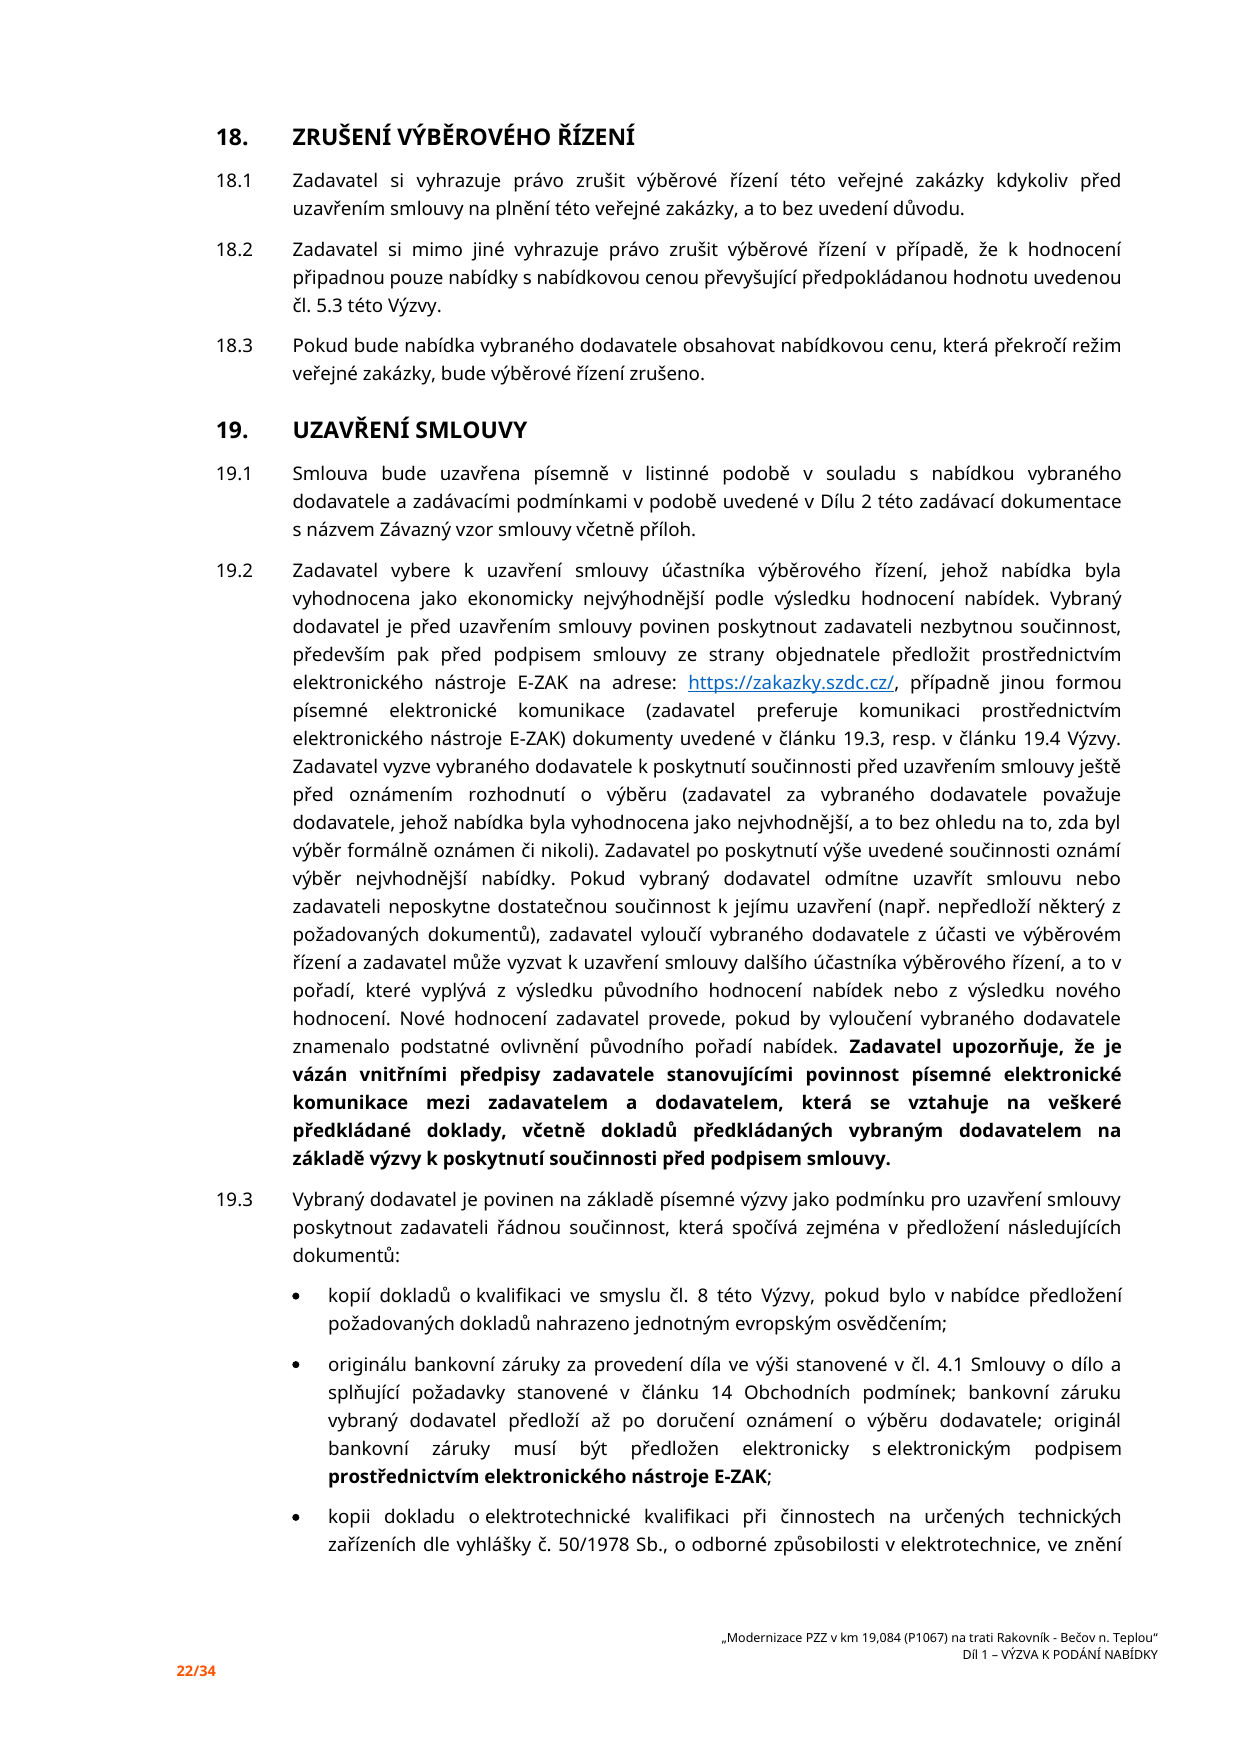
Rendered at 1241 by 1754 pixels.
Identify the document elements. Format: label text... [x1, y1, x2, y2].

text ZRUŠENÍ VÝBĚROVÉHO ŘÍZENÍ [216, 121, 1122, 152]
text Zadavatel si mimo jiné vyhrazuje právo zrušit výběrové řízení v případě, že k hodnocení připadnou pouze nabídky s nabídkovou cenou převyšující předpokládanou hodnotu uvedenou čl. 5.3 této Výzvy. [216, 236, 1122, 318]
text Vybraný dodavatel je povinen na základě písemné výzvy jako podmínku pro uzavření smlouvy poskytnout zadavateli řádnou součinnost, která spočívá zejména v předložení následujících dokumentů: [216, 1186, 1122, 1268]
text Zadavatel si vyhrazuje právo zrušit výběrové řízení této veřejné zakázky kdykoliv před uzavřením smlouvy na plnění této veřejné zakázky, a to bez uvedení důvodu. [216, 167, 1122, 221]
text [292, 1504, 1122, 1557]
text Pokud bude nabídka vybraného dodavatele obsahovat nabídkovou cenu, která překročí režim veřejné zakázky, bude výběrové řízení zrušeno. [216, 333, 1122, 386]
text originálu bankovní záruky za provedení díla ve výši stanovené v čl. 4.1 Smlouvy o dílo a splňující požadavky stanovené v článku 14 Obchodních podmínek; bankovní záruku vybraný dodavatel předloží až po doručení oznámení o výběru dodavatele; originál bankovní záruky musí být předložen elektronicky s elektronickým podpisem prostřednictvím elektronického nástroje E-ZAK; [292, 1351, 1122, 1489]
text Zadavatel vybere k uzavření smlouvy účastníka výběrového řízení, jehož nabídka byla vyhodnocena jako ekonomicky nejvýhodnější podle výsledku hodnocení nabídek. Vybraný dodavatel je před uzavřením smlouvy povinen poskytnout zadavateli nezbytnou součinnost, především pak před podpisem smlouvy ze strany objednatele předložit prostřednictvím elektronického nástroje E-ZAK na adrese: https://zakazky.szdc.cz/, případně jinou formou písemné elektronické komunikace (zadavatel preferuje komunikaci prostřednictvím elektronického nástroje E-ZAK) dokumenty uvedené v článku 19.3, resp. v článku 19.4 Výzvy. Zadavatel vyzve vybraného dodavatele k poskytnutí součinnosti před uzavřením smlouvy ještě před oznámením rozhodnutí o výběru (zadavatel za vybraného dodavatele považuje dodavatele, jehož nabídka byla vyhodnocena jako nejvhodnější, a to bez ohledu na to, zda byl výběr formálně oznámen či nikoli). Zadavatel po poskytnutí výše uvedené součinnosti oznámí výběr nejvhodnější nabídky. Pokud vybraný dodavatel odmítne uzavřít smlouvu nebo zadavateli neposkytne dostatečnou součinnost k jejímu uzavření (např. nepředloží některý z požadovaných dokumentů), zadavatel vyloučí vybraného dodavatele z účasti ve výběrovém řízení a zadavatel může vyzvat k uzavření smlouvy dalšího účastníka výběrového řízení, a to v pořadí, které vyplývá z výsledku původního hodnocení nabídek nebo z výsledku nového hodnocení. Nové hodnocení zadavatel provede, pokud by vyloučení vybraného dodavatele znamenalo podstatné ovlivnění původního pořadí nabídek. Zadavatel upozorňuje, že je vázán vnitřními předpisy zadavatele stanovujícími povinnost písemné elektronické komunikace mezi zadavatelem a dodavatelem, která se vztahuje na veškeré předkládané doklady, včetně dokladů předkládaných vybraným dodavatelem na základě výzvy k poskytnutí součinnosti před podpisem smlouvy. [216, 557, 1122, 1171]
text UZAVŘENÍ SMLOUVY [216, 414, 1122, 445]
text kopií dokladů o kvalifikaci ve smyslu čl. 8 této Výzvy, pokud bylo v nabídce předložení požadovaných dokladů nahrazeno jednotným evropským osvědčením; [292, 1283, 1122, 1336]
text Smlouva bude uzavřena písemně v listinné podobě v souladu s nabídkou vybraného dodavatele a zadávacími podmínkami v podobě uvedené v Dílu 2 této zadávací dokumentace s názvem Závazný vzor smlouvy včetně příloh. [216, 461, 1122, 542]
